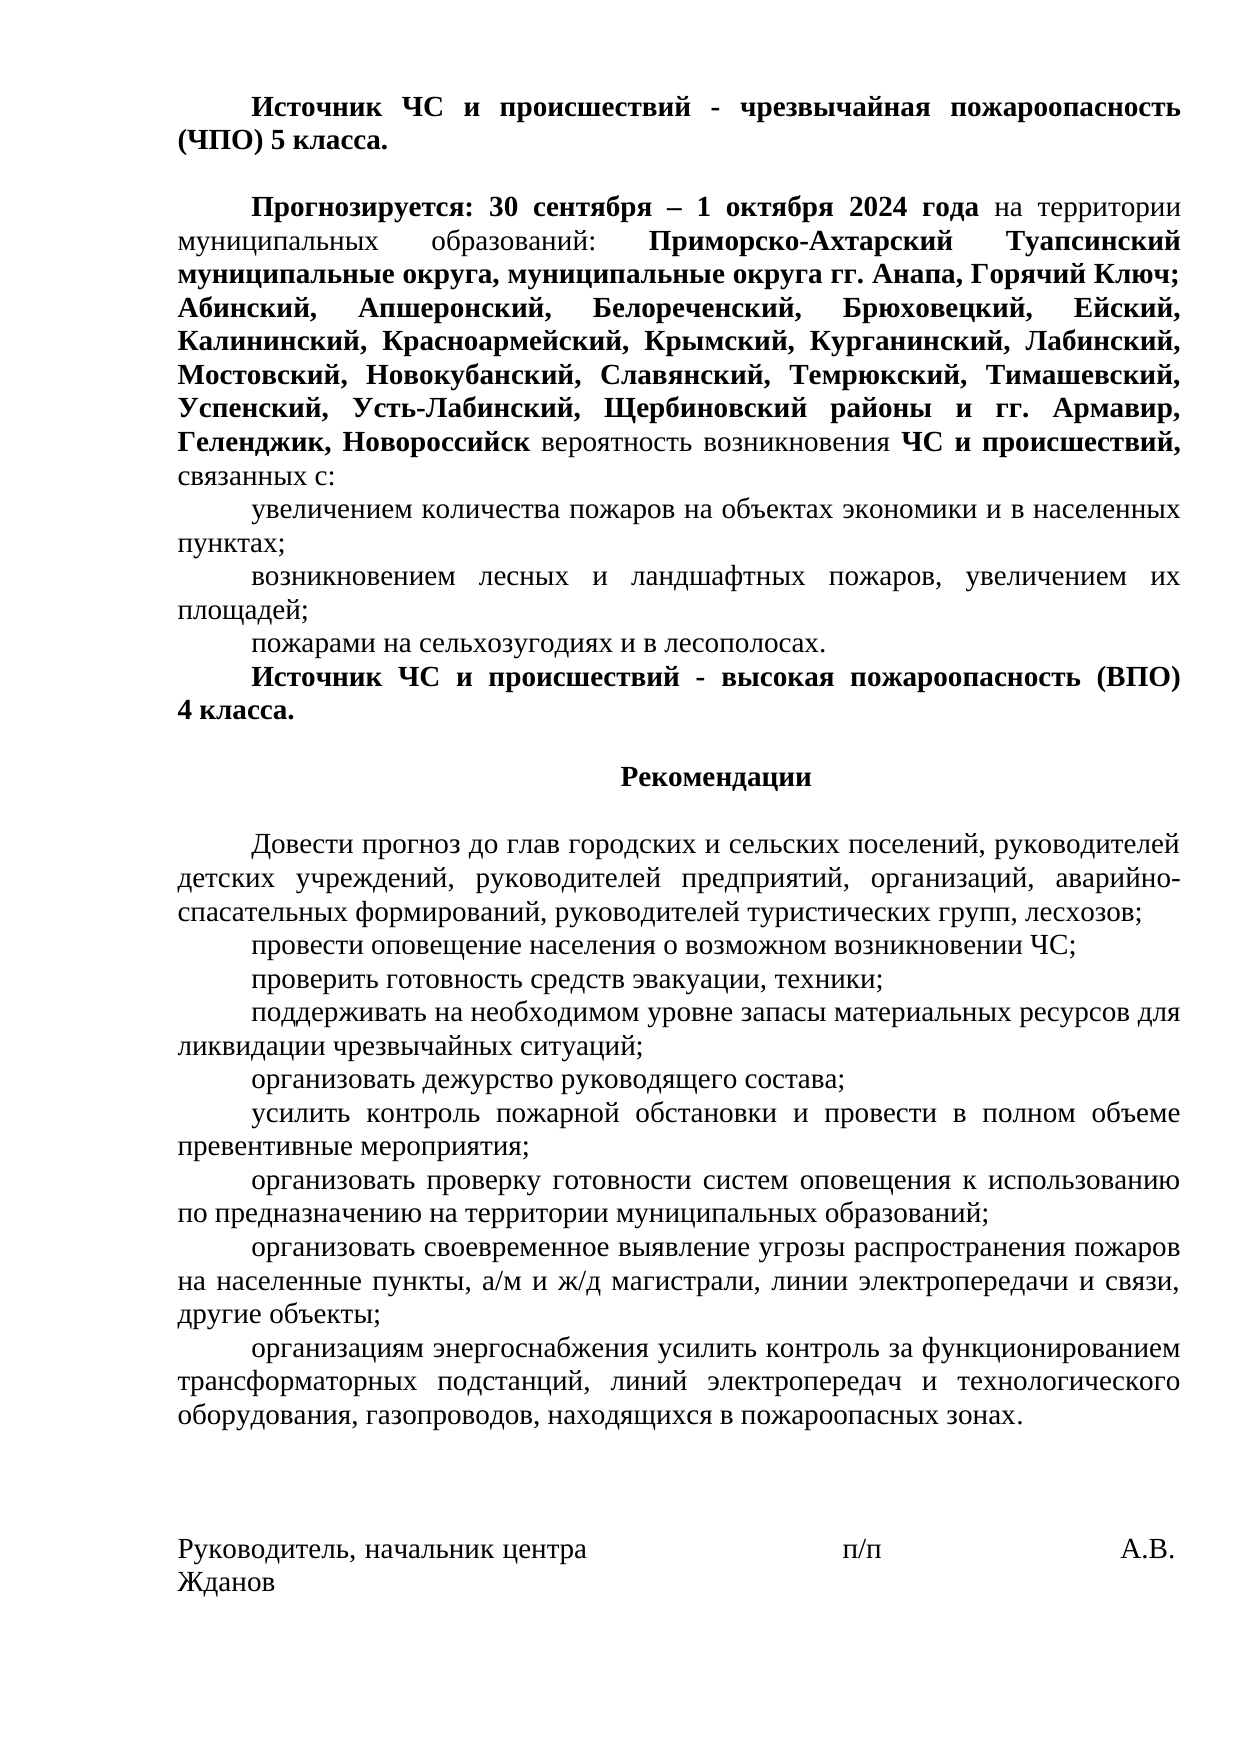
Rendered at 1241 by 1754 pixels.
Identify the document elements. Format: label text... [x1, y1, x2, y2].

text организовать своевременное выявление угрозы распространения пожаров на населенные пункты, а/м и ж/д магистрали, линии электропередачи и связи, другие объекты; [177, 1229, 1181, 1330]
text Довести прогноз до глав городских и сельских поселений, руководителей детских учреждений, руководителей предприятий, организаций, аварийно-спасательных формирований, руководителей туристических групп, лесхозов; [177, 827, 1181, 927]
text пожарами на сельхозугодиях и в лесополосах. [177, 625, 1181, 659]
text Рекомендации [177, 759, 1181, 793]
text возникновением лесных и ландшафтных пожаров, увеличением их площадей; [177, 558, 1181, 625]
text проверить готовность средств эвакуации, техники; [177, 961, 1181, 994]
text Источник ЧС и происшествий - чрезвычайная пожароопасность (ЧПО) 5 класса. [177, 89, 1181, 156]
text Прогнозируется: 30 сентября – 1 октября 2024 года на территории муниципальных образований: Приморско-Ахтарский Туапсинский муниципальные округа, муниципальные округа гг. Анапа, Горячий Ключ; Абинский, Апшеронский, Белореченский, Брюховецкий, Ейский, Калининский, Красноармейский, Крымский, Курганинский, Лабинский, Мостовский, Новокубанский, Славянский, Темрюкский, Тимашевский, Успенский, Усть-Лабинский, Щербиновский районы и гг. Армавир, Геленджик, Новороссийск вероятность возникновения ЧС и происшествий, связанных с: [177, 189, 1181, 491]
text Руководитель, начальник центра п/п А.В. Жданов [177, 1531, 1181, 1598]
text провести оповещение населения о возможном возникновении ЧС; [177, 927, 1181, 961]
text организациям энергоснабжения усилить контроль за функционированием трансформаторных подстанций, линий электропередач и технологического оборудования, газопроводов, находящихся в пожароопасных зонах. [177, 1330, 1181, 1430]
text Источник ЧС и происшествий - высокая пожароопасность (ВПО) 4 класса. [177, 659, 1181, 726]
text поддерживать на необходимом уровне запасы материальных ресурсов для ликвидации чрезвычайных ситуаций; [177, 994, 1181, 1061]
text усилить контроль пожарной обстановки и провести в полном объеме превентивные мероприятия; [177, 1095, 1181, 1162]
text увеличением количества пожаров на объектах экономики и в населенных пунктах; [177, 491, 1181, 558]
text организовать дежурство руководящего состава; [177, 1061, 1181, 1095]
text организовать проверку готовности систем оповещения к использованию по предназначению на территории муниципальных образований; [177, 1162, 1181, 1229]
